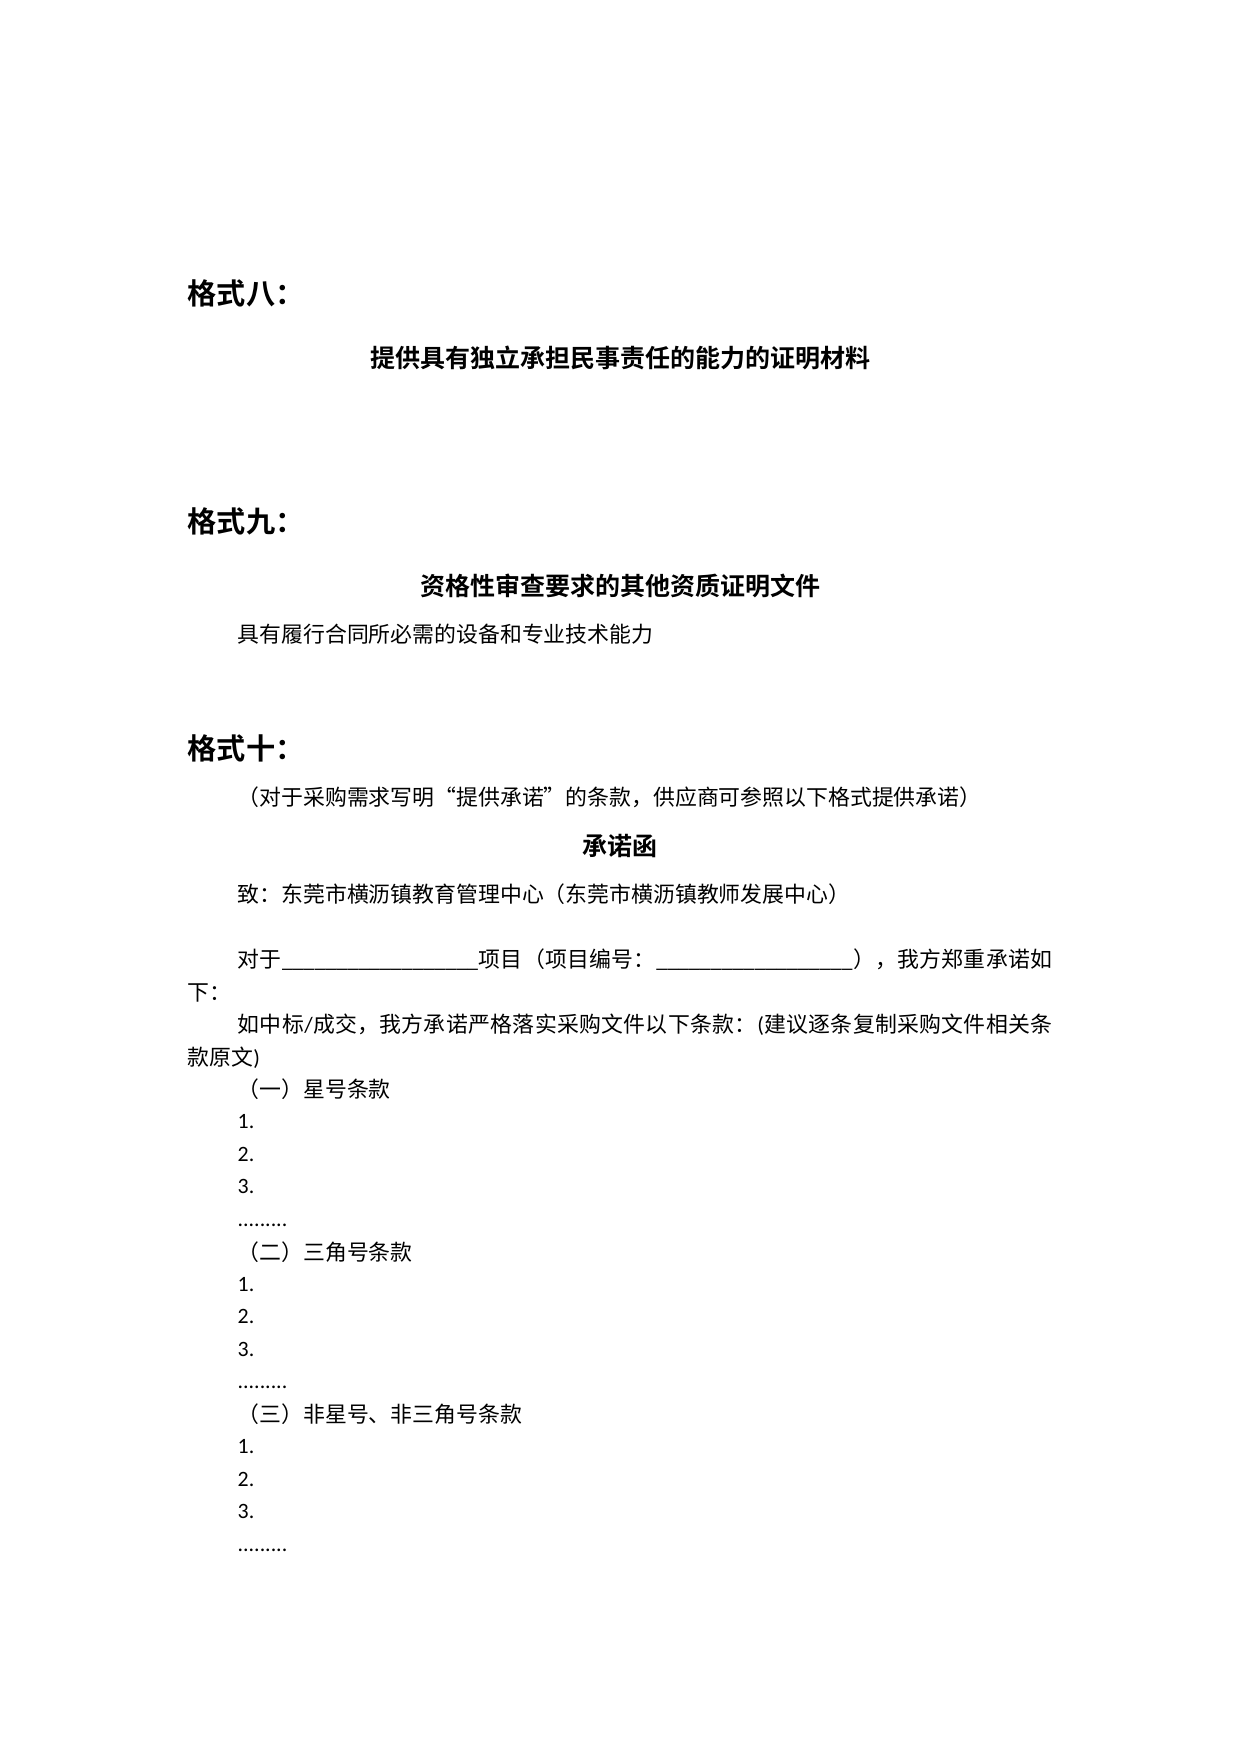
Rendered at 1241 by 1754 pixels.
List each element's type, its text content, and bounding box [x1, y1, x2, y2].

text ......... [187, 1527, 1053, 1592]
text 如中标/成交，我方承诺严格落实采购文件以下条款：(建议逐条复制采购文件相关条款原文) [187, 1007, 1053, 1072]
text 承诺函 [187, 812, 1053, 877]
text 资格性审查要求的其他资质证明文件 [187, 552, 1053, 617]
text 3. [187, 1332, 1053, 1364]
text （二）三角号条款 [187, 1234, 1053, 1267]
text 具有履行合同所必需的设备和专业技术能力 [187, 617, 1053, 649]
text 2. [187, 1299, 1053, 1332]
text 3. [187, 1494, 1053, 1527]
text 3. [187, 1169, 1053, 1202]
text 格式十： [187, 714, 1053, 779]
text 提供具有独立承担民事责任的能力的证明材料 [187, 324, 1053, 389]
text （三）非星号、非三角号条款 [187, 1397, 1053, 1429]
text （对于采购需求写明“提供承诺”的条款，供应商可参照以下格式提供承诺） [187, 779, 1053, 812]
text 致：东莞市横沥镇教育管理中心（东莞市横沥镇教师发展中心） [187, 877, 1053, 942]
text 对于__________________项目（项目编号：__________________），我方郑重承诺如下： [187, 942, 1053, 1007]
text 1. [187, 1104, 1053, 1137]
text 2. [187, 1137, 1053, 1169]
text 格式九： [187, 487, 1053, 552]
text （一）星号条款 [187, 1072, 1053, 1104]
text 1. [187, 1429, 1053, 1462]
text 1. [187, 1267, 1053, 1299]
text 格式八： [187, 259, 1053, 324]
text ......... [187, 1364, 1053, 1397]
text 2. [187, 1462, 1053, 1494]
text ......... [187, 1202, 1053, 1234]
